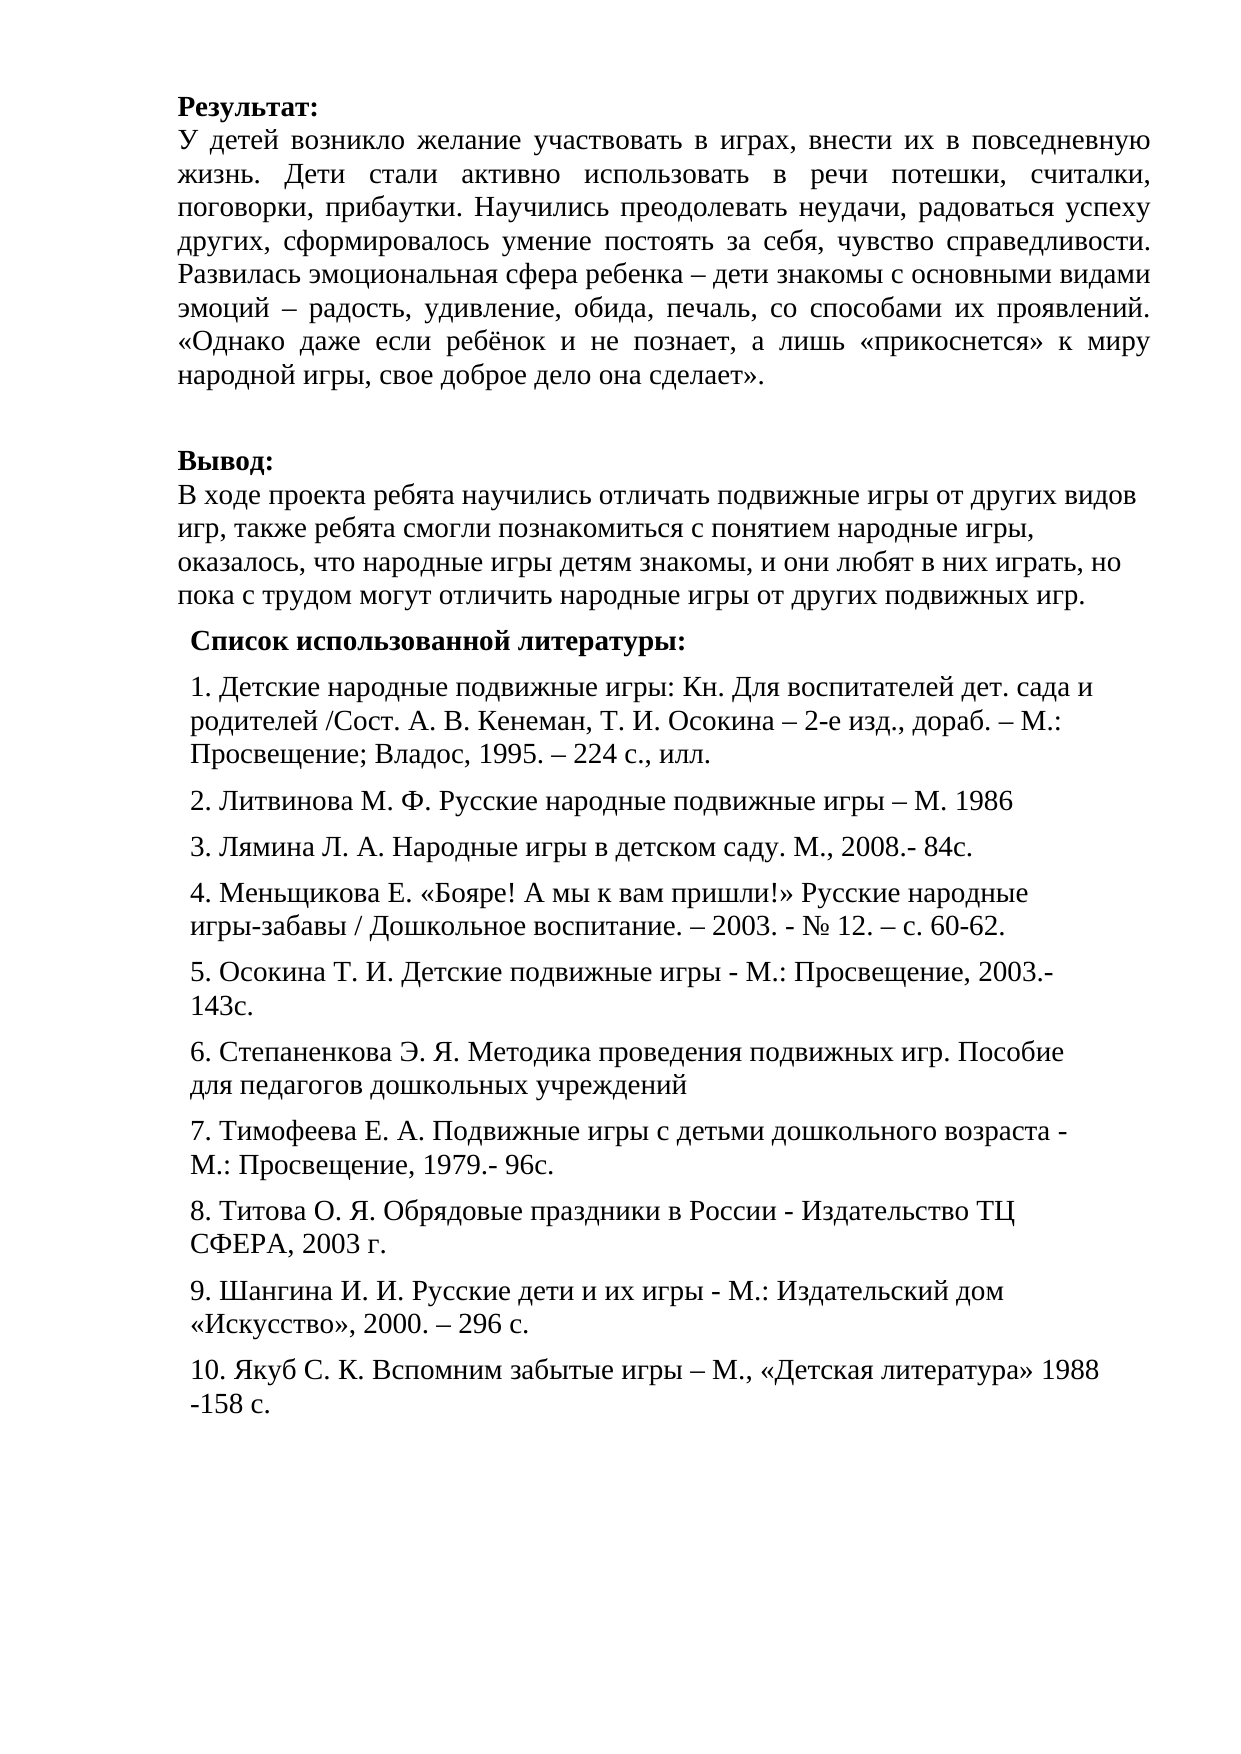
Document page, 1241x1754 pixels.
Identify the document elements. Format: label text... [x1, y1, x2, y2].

text Вывод: [177, 443, 1152, 477]
text 4. Меньщикова Е. «Бояре! А мы к вам пришли!» Русские народные игры-забавы / Дошкольное воспитание. – 2003. - № 12. – с. 60-62. [190, 875, 1105, 942]
text Список использованной литературы: [190, 623, 1105, 657]
text 7. Тимофеева Е. А. Подвижные игры с детьми дошкольного возраста - М.: Просвещение, 1979.- 96с. [190, 1113, 1105, 1181]
text 10. Якуб С. К. Вспомним забытые игры – М., «Детская литература» 1988 -158 с. [190, 1352, 1105, 1419]
text 9. Шангина И. И. Русские дети и их игры - М.: Издательский дом «Искусство», 2000. – 296 с. [190, 1273, 1105, 1340]
text 2. Литвинова М. Ф. Русские народные подвижные игры – М. 1986 [190, 783, 1105, 816]
text 8. Титова О. Я. Обрядовые праздники в России - Издательство ТЦ СФЕРА, 2003 г. [190, 1193, 1105, 1260]
text 3. Лямина Л. А. Народные игры в детском саду. М., 2008.- 84с. [190, 829, 1105, 862]
text Результат: [177, 89, 1152, 122]
text В ходе проекта ребята научились отличать подвижные игры от других видов игр, также ребята смогли познакомиться с понятием народные игры, оказалось, что народные игры детям знакомы, и они любят в них играть, но пока с трудом могут отличить народные игры от других подвижных игр. [177, 477, 1152, 611]
text 1. Детские народные подвижные игры: Кн. Для воспитателей дет. сада и родителей /Сост. А. В. Кенеман, Т. И. Осокина – 2-е изд., дораб. – М.: Просвещение; Владос, 1995. – 224 с., илл. [190, 669, 1105, 770]
text У детей возникло желание участвовать в играх, внести их в повседневную жизнь. Дети стали активно использовать в речи потешки, считалки, поговорки, прибаутки. Научились преодолевать неудачи, радоваться успеху других, сформировалось умение постоять за себя, чувство справедливости. Развилась эмоциональная сфера ребенка – дети знакомы с основными видами эмоций – радость, удивление, обида, печаль, со способами их проявлений. «Однако даже если ребёнок и не познает, а лишь «прикоснется» к миру народной игры, свое доброе дело она сделает». [177, 122, 1152, 391]
text 6. Степаненкова Э. Я. Методика проведения подвижных игр. Пособие для педагогов дошкольных учреждений [190, 1034, 1105, 1101]
text 5. Осокина Т. И. Детские подвижные игры - М.: Просвещение, 2003.-143с. [190, 954, 1105, 1021]
